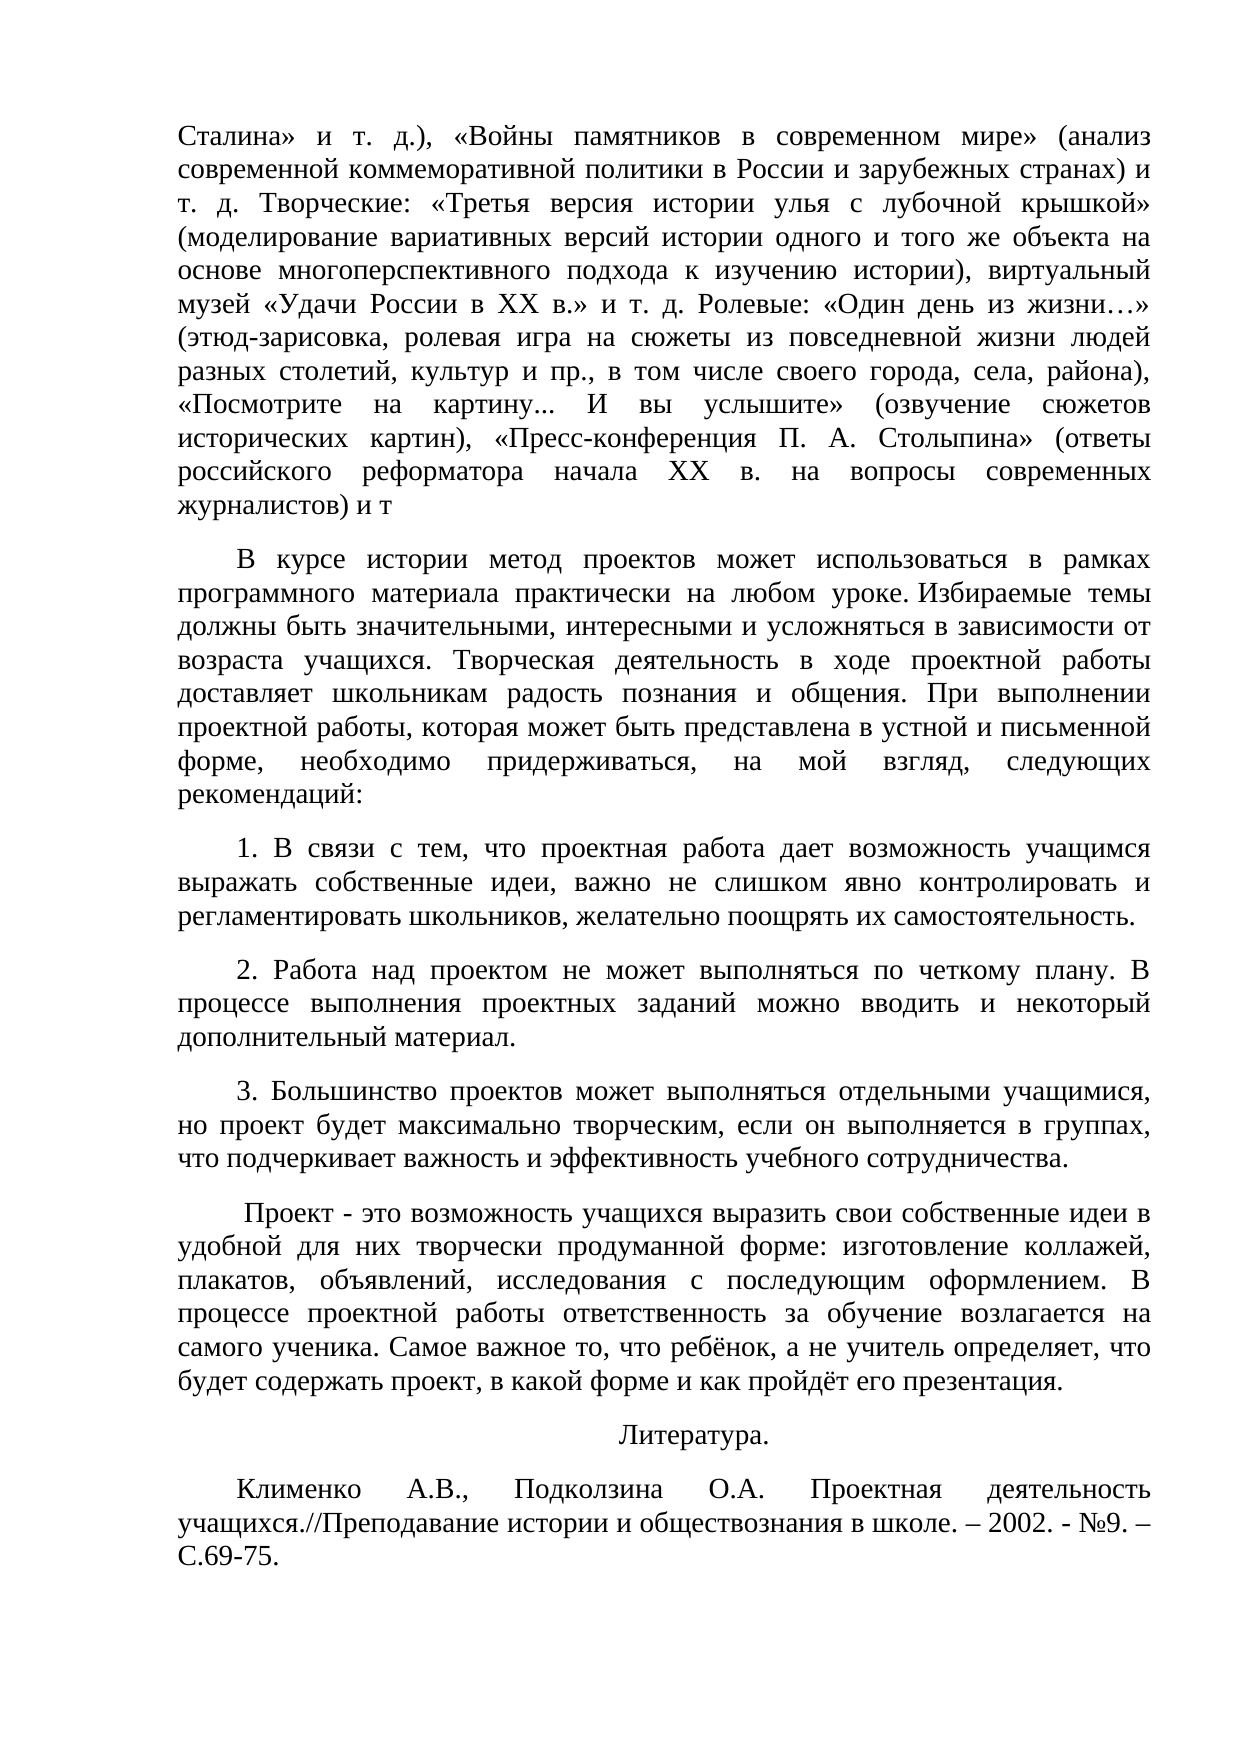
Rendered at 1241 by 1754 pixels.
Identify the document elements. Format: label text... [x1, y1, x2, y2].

text В курсе истории метод проектов может использоваться в рамках программного материала практически на любом уроке. Избираемые темы должны быть значительными, интересными и усложняться в зависимости от возраста учащихся. Творческая деятельность в ходе проектной работы доставляет школьникам радость познания и общения. При выполнении проектной работы, которая может быть представлена в устной и письменной форме, необходимо придерживаться, на мой взгляд, следующих рекомендаций: [177, 541, 1152, 810]
text Проект - это возможность учащихся выразить свои собственные идеи в удобной для них творчески продуманной форме: изготовление коллажей, плакатов, объявлений, исследования с последующим оформлением. В процессе проектной работы ответственность за обучение возлагается на самого ученика. Самое важное то, что ребёнок, а не учитель определяет, что будет содержать проект, в какой форме и как пройдёт его презентация. [177, 1195, 1152, 1396]
text 2. Работа над проектом не может выполняться по четкому плану. В процессе выполнения проектных заданий можно вводить и некоторый дополнительный материал. [177, 952, 1152, 1053]
text 1. В связи с тем, что проектная работа дает возможность учащимся выражать собственные идеи, важно не слишком явно контролировать и регламентировать школьников, желательно поощрять их самостоятельность. [177, 831, 1152, 931]
text 3. Большинство проектов может выполняться отдельными учащимися, но проект будет максимально творческим, если он выполняется в группах, что подчеркивает важность и эффективность учебного сотрудничества. [177, 1073, 1152, 1174]
text Клименко А.В., Подколзина О.А. Проектная деятельность учащихся.//Преподавание истории и обществознания в школе. – 2002. - №9. – С.69-75. [177, 1471, 1152, 1572]
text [177, 118, 1152, 521]
text Литература. [177, 1417, 1152, 1451]
